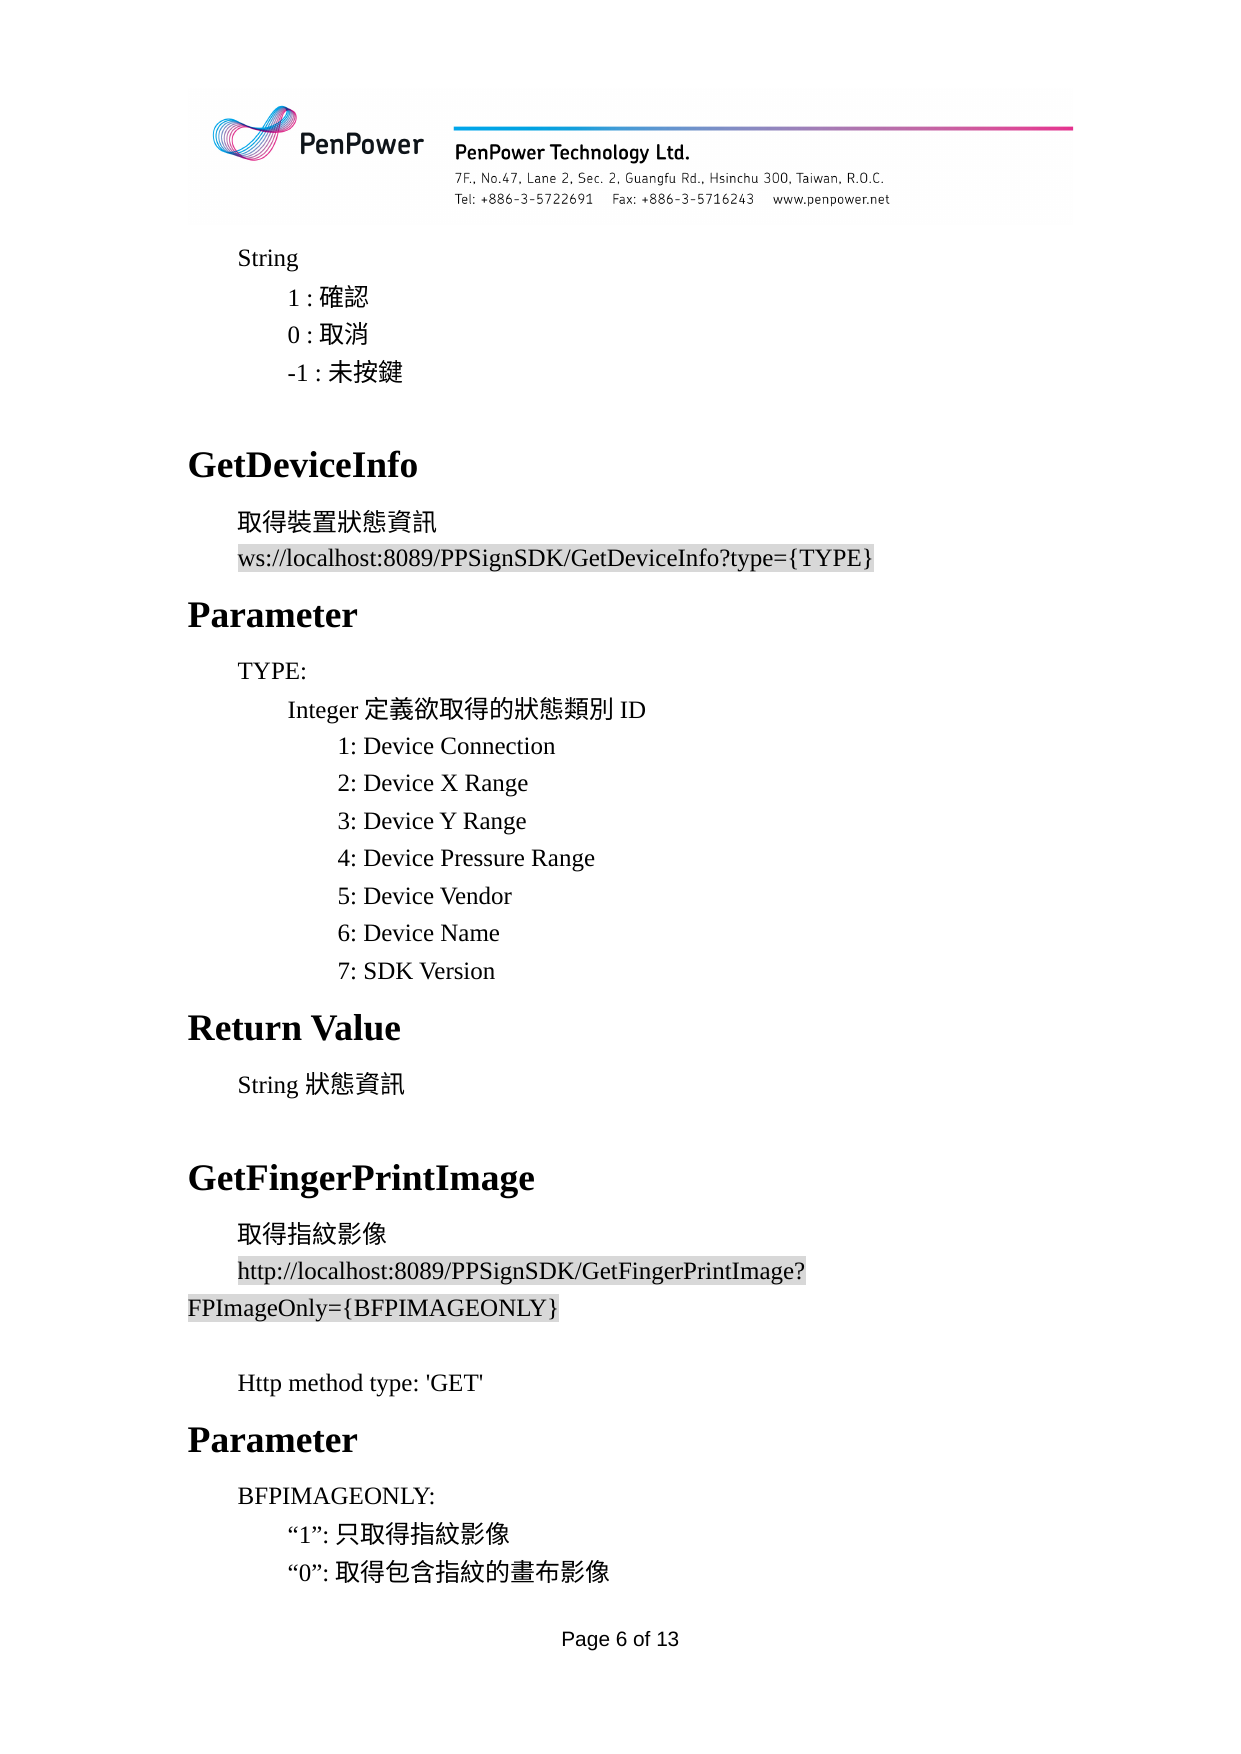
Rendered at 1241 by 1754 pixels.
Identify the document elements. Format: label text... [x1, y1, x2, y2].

text Return Value [187, 989, 1053, 1064]
text GetFingerPrintImage [187, 1139, 1053, 1214]
text 1: Device Connection [287, 727, 1053, 764]
text Parameter [187, 1402, 1053, 1477]
text 取得指紋影像 [187, 1214, 1053, 1252]
text ws://localhost:8089/PPSignSDK/GetDeviceInfo?type={TYPE} [187, 539, 1053, 577]
text “0”: 取得包含指紋的畫布影像 [237, 1552, 1053, 1589]
text http://localhost:8089/PPSignSDK/GetFingerPrintImage?FPImageOnly={BFPIMAGEONLY} [187, 1252, 1053, 1327]
text GetDeviceInfo [187, 427, 1053, 502]
text 5: Device Vendor [287, 877, 1053, 914]
text BFPIMAGEONLY: [187, 1477, 1053, 1514]
text “1”: 只取得指紋影像 [187, 1514, 1053, 1552]
text 取得裝置狀態資訊 [187, 502, 1053, 539]
text String 狀態資訊 [187, 1064, 1053, 1102]
text 0 : 取消 [237, 314, 1053, 352]
text Parameter [187, 577, 1053, 652]
text 4: Device Pressure Range [287, 839, 1053, 877]
text 6: Device Name [287, 914, 1053, 952]
text 3: Device Y Range [287, 802, 1053, 839]
text -1 : 未按鍵 [237, 352, 1053, 389]
text String [187, 239, 1053, 277]
text TYPE: Integer 定義欲取得的狀態類別ID [187, 652, 1053, 727]
text 7: SDK Version [287, 952, 1053, 989]
text Http method type: 'GET' [187, 1364, 1053, 1402]
picture [187, 88, 1074, 225]
text 2: Device X Range [287, 764, 1053, 802]
text 1 : 確認 [237, 277, 1053, 314]
